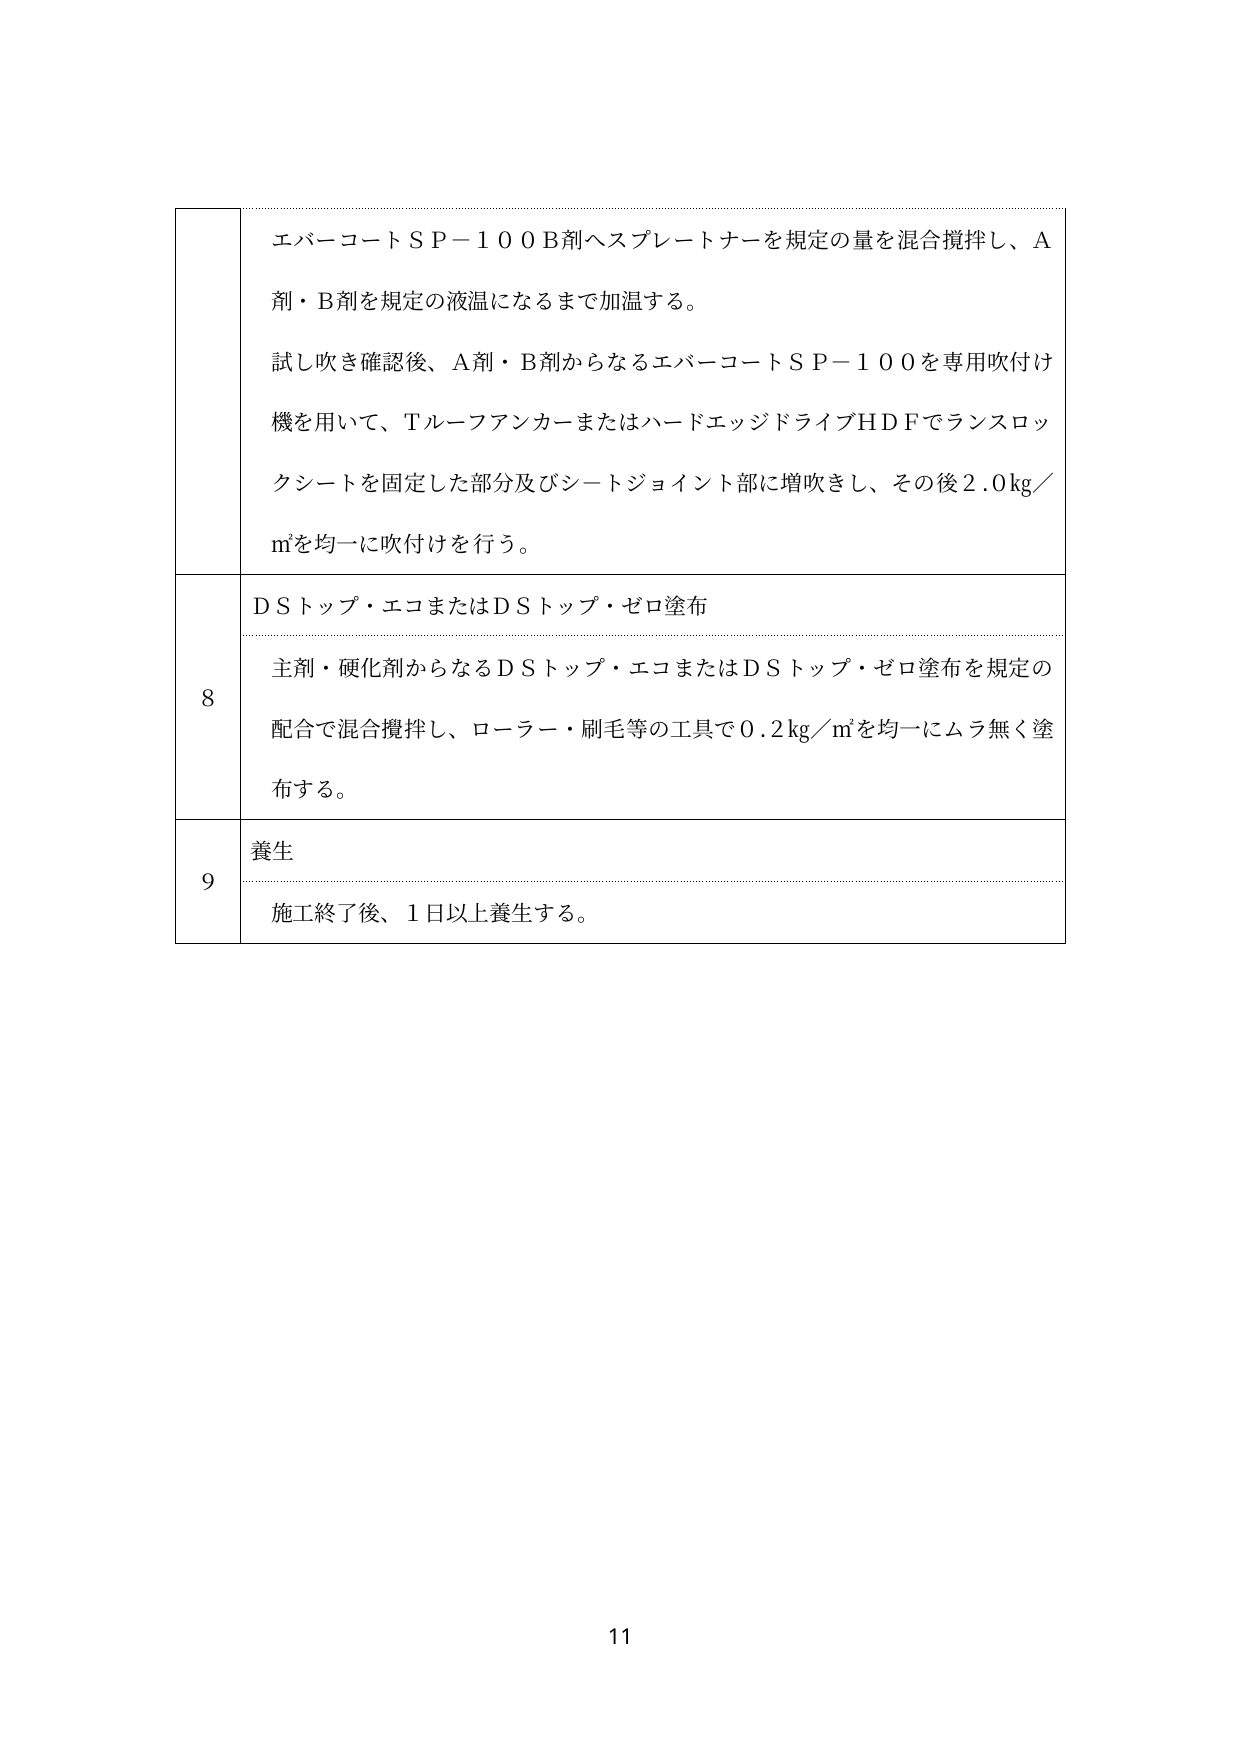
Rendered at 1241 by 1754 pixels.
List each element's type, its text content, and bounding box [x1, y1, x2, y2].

table_cell エバーコートＳＰ－１００Ｂ剤へスプレートナーを規定の量を混合撹拌し、Ａ剤・Ｂ剤を規定の液温になるまで加温する。 試し吹き確認後、Ａ剤・Ｂ剤からなるエバーコートＳＰ－１００を専用吹付け機を用いて、ＴルーフアンカーまたはハードエッジドライブＨＤＦでランスロックシートを固定した部分及びシ－トジョイント部に増吹きし、その後２.０㎏／㎡を均一に吹付けを行う。 [241, 208, 1065, 573]
table_cell ＤＳトップ・エコまたはＤＳトップ・ゼロ塗布 [241, 575, 1065, 635]
table_cell ９ [176, 820, 240, 943]
table_cell 養生 [241, 820, 1065, 881]
table_cell ８ [176, 575, 240, 819]
table_cell 主剤・硬化剤からなるＤＳトップ・エコまたはＤＳトップ・ゼロ塗布を規定の配合で混合攪拌し、ローラー・刷毛等の工具で０.２㎏／㎡を均一にムラ無く塗布する。 [241, 635, 1065, 819]
table_cell 施工終了後、１日以上養生する。 [241, 881, 1065, 943]
table_cell ７ [176, 209, 240, 573]
